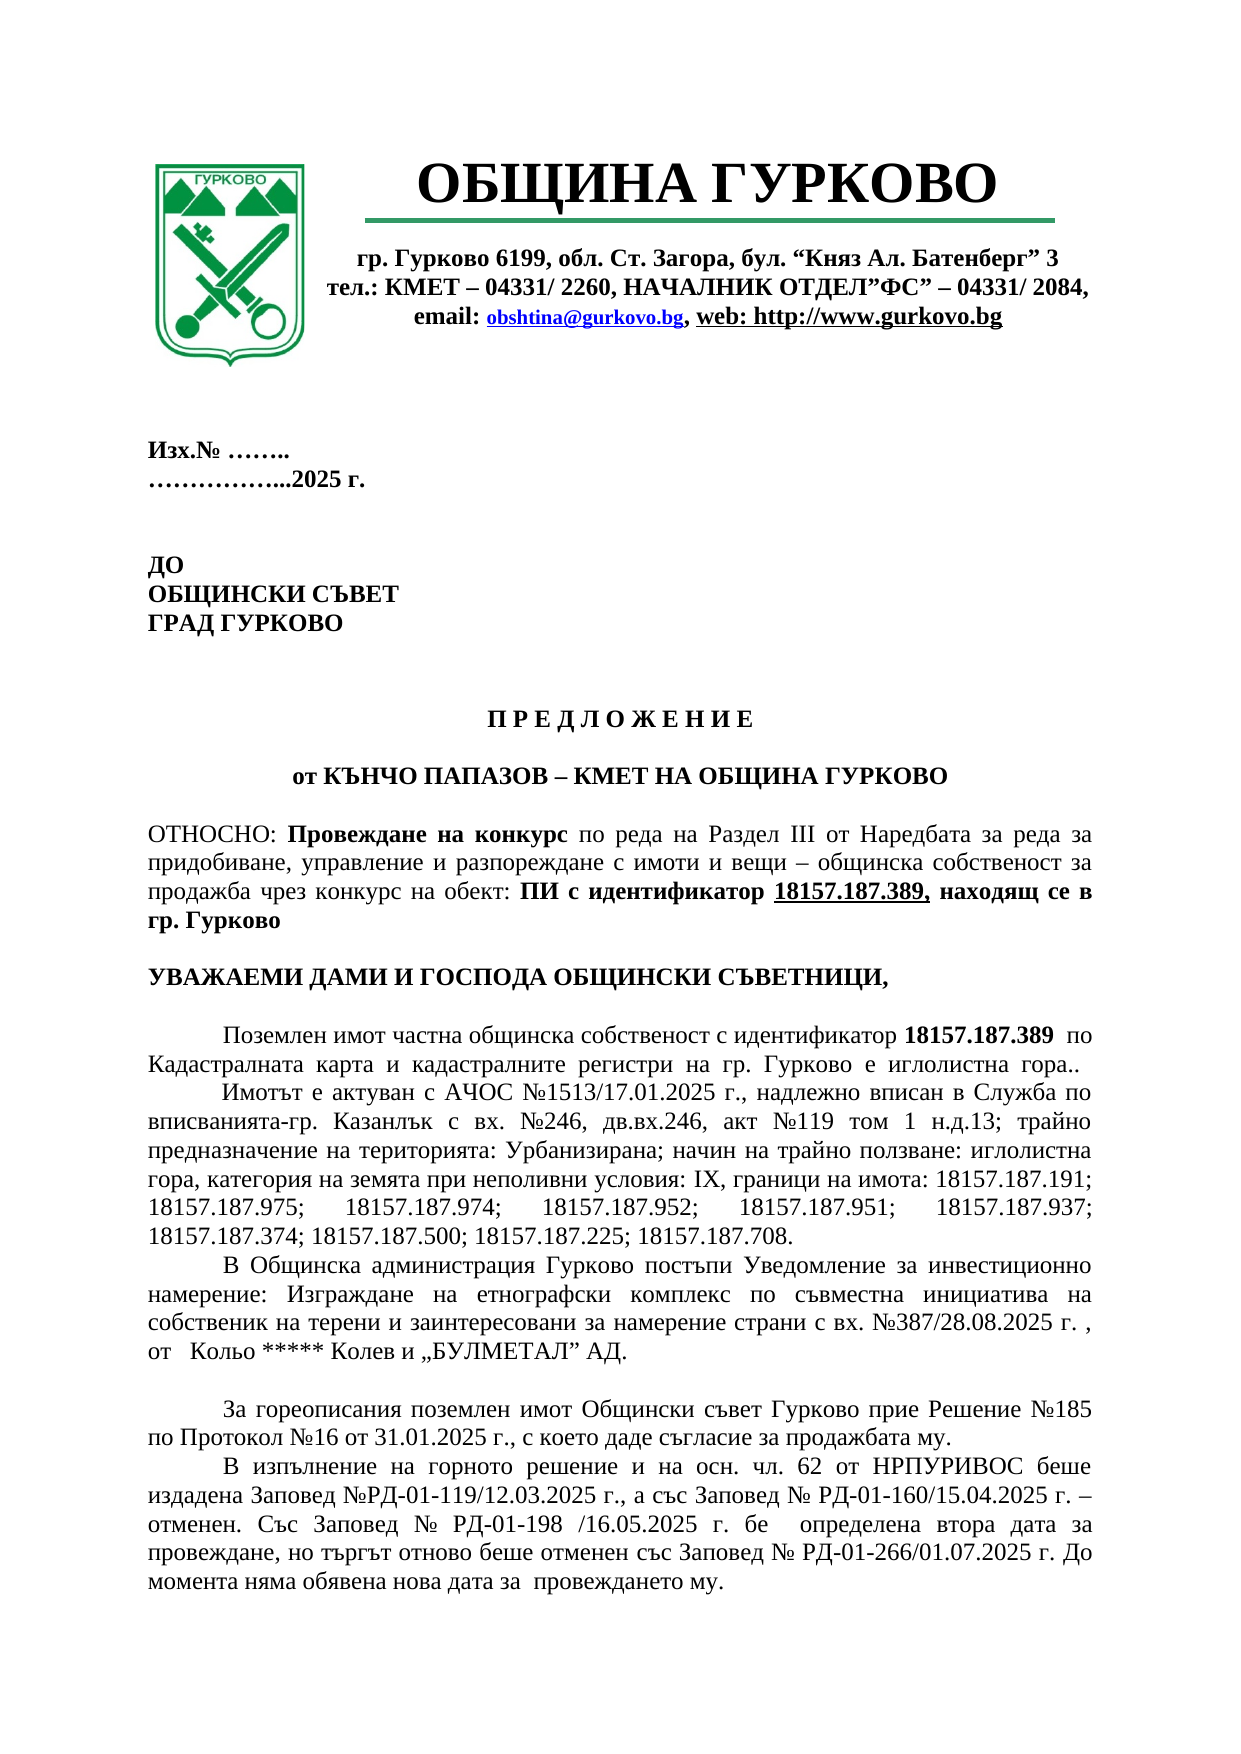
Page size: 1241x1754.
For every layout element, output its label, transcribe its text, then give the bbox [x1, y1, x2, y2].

text УВАЖАЕМИ ДАМИ И ГОСПОДА ОБЩИНСКИ СЪВЕТНИЦИ, [148, 962, 1093, 991]
picture [155, 215, 305, 243]
text Поземлен имот частна общинска собственост с идентификатор 18157.187.389 по Кадастралната карта и кадастралните регистри на гр. Гурково е иглолистна гора.. Имотът е актуван с АЧОС №1513/17.01.2025 г., надлежно вписан в Служба по вписванията-гр. Казанлък с вх. №246, дв.вх.246, акт №119 том 1 н.д.13; трайно предназначение на територията: Урбанизирана; начин на трайно ползване: иглолистна гора, категория на земята при неполивни условия: IX, граници на имота: 18157.187.191; 18157.187.975; 18157.187.974; 18157.187.952; 18157.187.951; 18157.187.937; 18157.187.374; 18157.187.500; 18157.187.225; 18157.187.708. [148, 1020, 1093, 1250]
text ……………...2025 г. [148, 464, 1093, 493]
picture [155, 330, 305, 367]
text В Общинска администрация Гурково постъпи Уведомление за инвестиционно намерение: Изграждане на етнографски комплекс по съвместна инициатива на собственик на терени и заинтересовани за намерение страни с вх. №387/28.08.2025 г. , от Кольо ***** Колев и „БУЛМЕТАЛ” АД. [148, 1250, 1093, 1365]
text ГРАД ГУРКОВО [148, 608, 1093, 637]
text гр. Гурково 6199, обл. Ст. Загора, бул. “Княз Ал. Батенберг” 3 [148, 243, 1093, 272]
text тел.: КМЕТ – 04331/ 2260, НАЧАЛНИК ОТДЕЛ”ФС” – 04331/ 2084, [148, 272, 1093, 301]
text За гореописания поземлен имот Общински съвет Гурково прие Решение №185 по Протокол №16 от 31.01.2025 г., с което даде съгласие за продажбата му. [148, 1394, 1093, 1451]
text ДО [148, 550, 1093, 579]
text email: obshtina@gurkovo.bg, web: http://www.gurkovo.bg [148, 301, 1093, 330]
text от КЪНЧО ПАПАЗОВ – КМЕТ НА ОБЩИНА ГУРКОВО [148, 761, 1093, 790]
text ОТНОСНО: Провеждане на конкурс по реда на Раздел III от Наредбата за реда за придобиване, управление и разпореждане с имоти и вещи – общинска собственост за продажба чрез конкурс на обект: ПИ с идентификатор 18157.187.389, находящ се в гр. Гурково [148, 819, 1093, 934]
text ОБЩИНСКИ СЪВЕТ [148, 579, 1093, 608]
text П Р Е Д Л О Ж Е Н И Е [148, 704, 1093, 732]
subtitle ОБЩИНА ГУРКОВО [148, 148, 1093, 215]
text В изпълнение на горното решение и на осн. чл. 62 от НРПУРИВОС беше издадена Заповед №РД-01-119/12.03.2025 г., а със Заповед № РД-01-160/15.04.2025 г. – отменен. Със Заповед № РД-01-198 /16.05.2025 г. бе определена втора дата за провеждане, но търгът отново беше отменен със Заповед № РД-01-266/01.07.2025 г. До момента няма обявена нова дата за провеждането му. [148, 1451, 1093, 1595]
text Изх.№ …….. [148, 435, 1093, 464]
